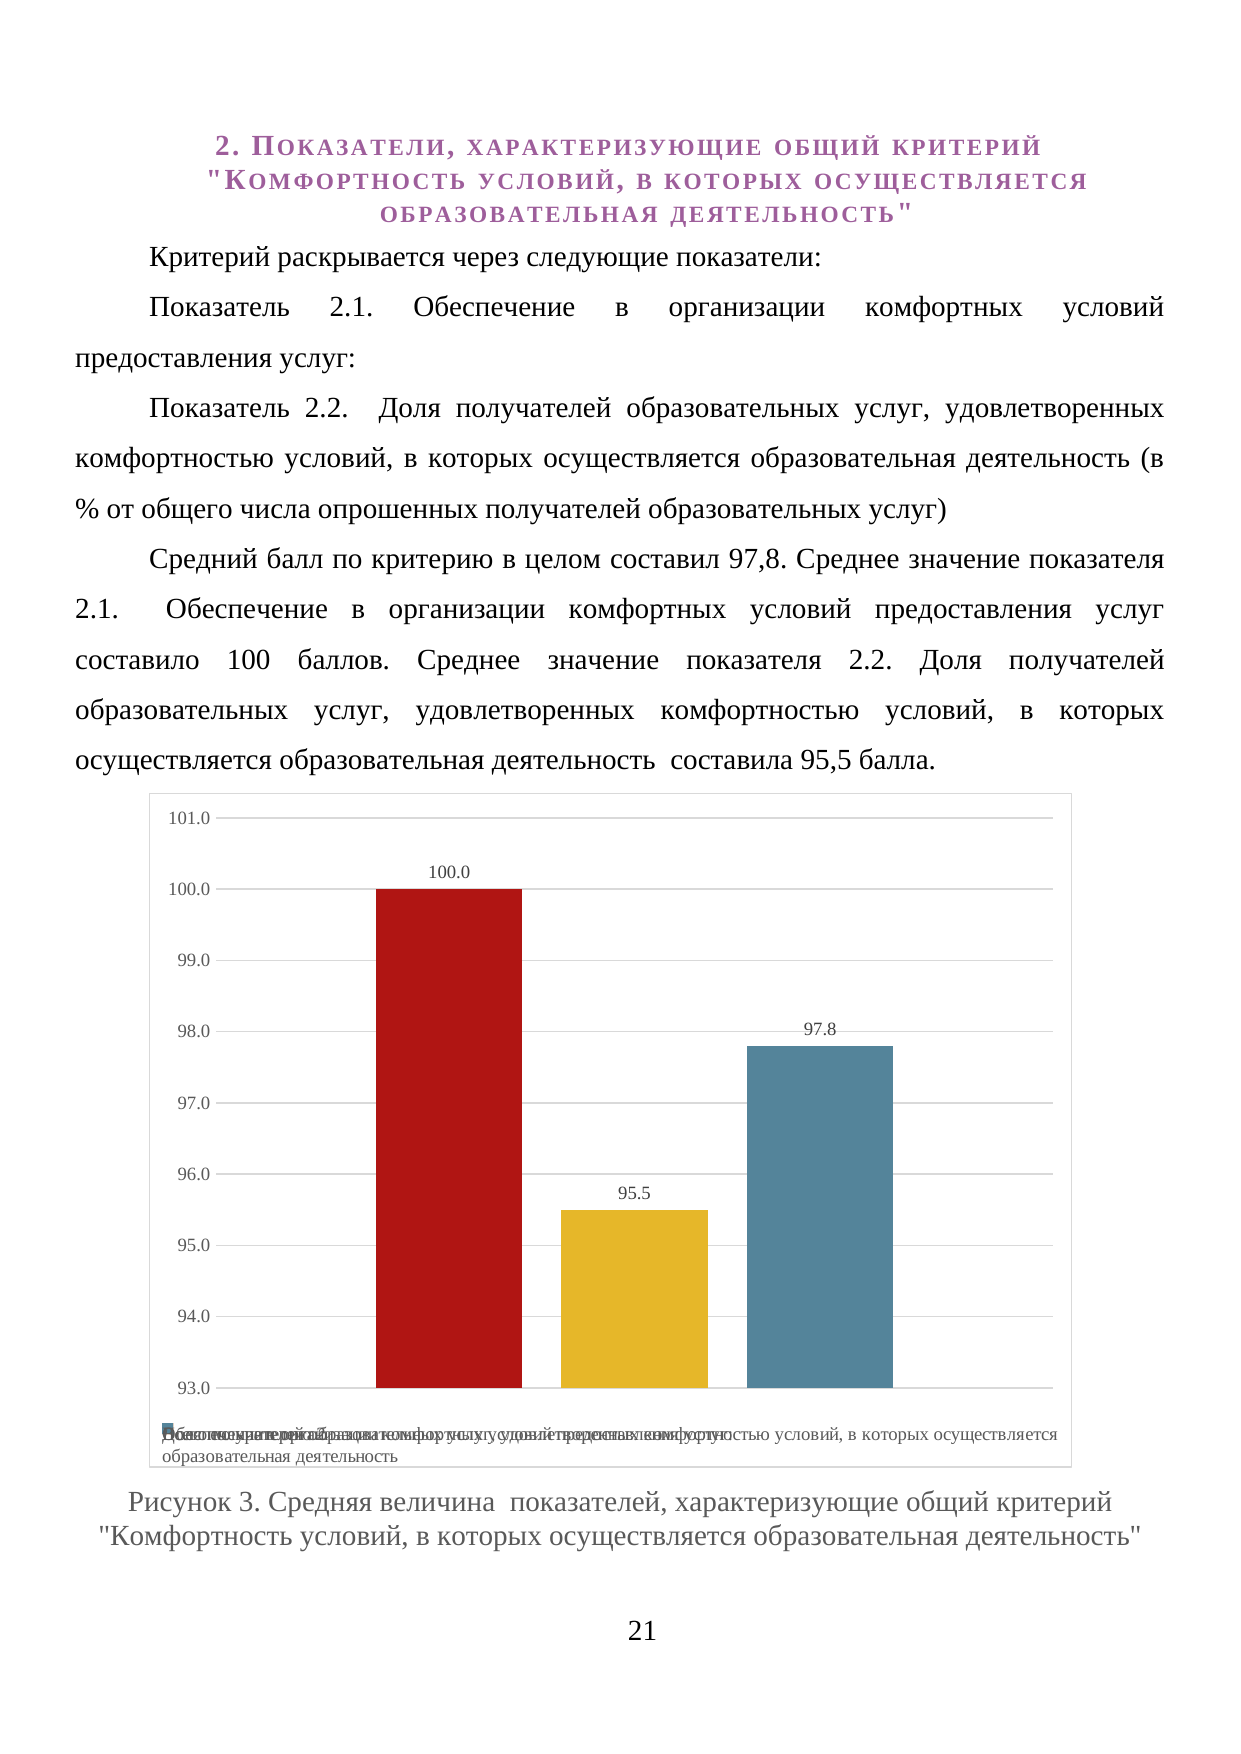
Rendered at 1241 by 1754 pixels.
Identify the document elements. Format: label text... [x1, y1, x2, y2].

subtitle 2. Показатели, характеризующие общий критерий "Комфортность условий, в которых осуществляется образовательная деятельность" [90, 128, 1165, 229]
text Средний балл по критерию в целом составил 97,8. Среднее значение показателя 2.1. Обеспечение в организации комфортных условий предоставления услуг составило 100 баллов. Среднее значение показателя 2.2. Доля получателей образовательных услуг, удовлетворенных комфортностью условий, в которых осуществляется образовательная деятельность составила 95,5 балла. [75, 541, 1165, 776]
text Рисунок 3. Средняя величина показателей, характеризующие общий критерий "Комфортность условий, в которых осуществляется образовательная деятельность" [75, 1484, 1165, 1552]
text Показатель 2.1. Обеспечение в организации комфортных условий предоставления услуг: [75, 289, 1165, 373]
text Критерий раскрывается через следующие показатели: [75, 239, 1165, 273]
text Показатель 2.2. Доля получателей образовательных услуг, удовлетворенных комфортностью условий, в которых осуществляется образовательная деятельность (в % от общего числа опрошенных получателей образовательных услуг) [75, 390, 1165, 524]
